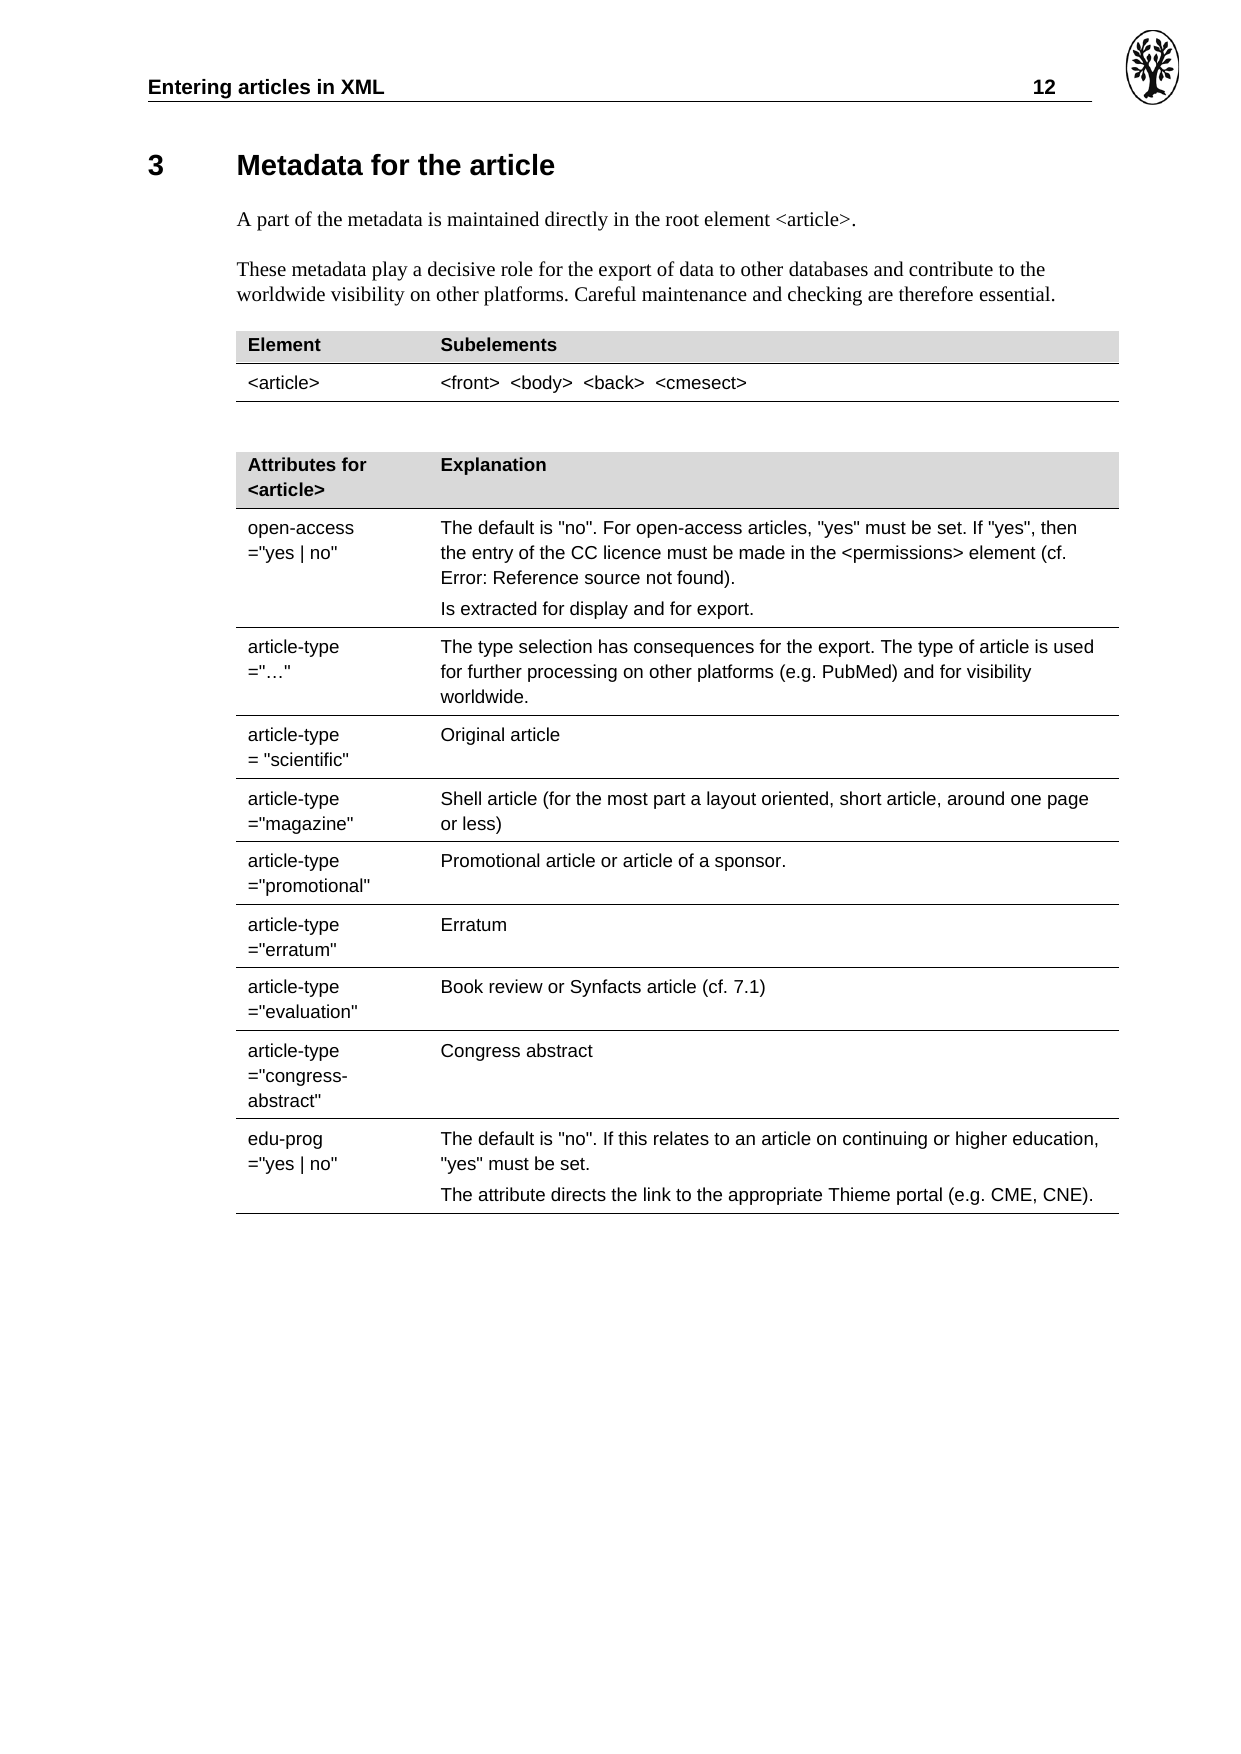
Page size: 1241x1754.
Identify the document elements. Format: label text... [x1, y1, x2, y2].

table_header [691, 331, 1119, 362]
table_cell article-type ="congress-abstract" [236, 1031, 429, 1118]
table_cell The default is "no". For open-access articles, "yes" must be set. If "yes", then the entry of the CC licence must be made in the <permissions> element (cf. 0). Is extracted for display and for export. [429, 509, 1119, 627]
table_header Subelements [429, 331, 691, 362]
table_cell article-type ="promotional" [236, 842, 429, 904]
table_cell <front> <body> <back> <cmesect> [429, 364, 1119, 401]
table_header [691, 452, 1119, 508]
table_cell open-access ="yes | no" [236, 509, 429, 627]
table_cell Promotional article or article of a sponsor. [429, 842, 1119, 904]
subtitle Metadata for the article [148, 148, 1092, 181]
table_cell Shell article (for the most part a layout oriented, short article, around one page or less) [429, 779, 1119, 841]
table_cell <article> [236, 364, 429, 401]
text These metadata play a decisive role for the export of data to other databases and contribute to the worldwide visibility on other platforms. Careful maintenance and checking are therefore essential. [236, 256, 1092, 306]
table_header Attributes for <article> [236, 452, 429, 508]
table_cell Erratum [429, 905, 1119, 967]
table_cell article-type ="erratum" [236, 905, 429, 967]
table_cell Congress abstract [429, 1031, 1119, 1118]
table_cell The type selection has consequences for the export. The type of article is used for further processing on other platforms (e.g. PubMed) and for visibility worldwide. [429, 628, 1119, 715]
table_cell article-type ="magazine" [236, 779, 429, 841]
picture [1125, 30, 1180, 105]
table_cell The default is "no". If this relates to an article on continuing or higher education, "yes" must be set. The attribute directs the link to the appropriate Thieme portal (e.g. CME, CNE). [429, 1119, 1119, 1212]
table_cell edu-prog ="yes | no" [236, 1119, 429, 1212]
table_cell article-type ="evaluation" [236, 968, 429, 1030]
table_header Element [236, 331, 429, 362]
table_cell article-type ="…" [236, 628, 429, 715]
table_cell Original article [429, 716, 1119, 778]
table_header Explanation [429, 452, 691, 508]
text A part of the metadata is maintained directly in the root element <article>. [236, 206, 1092, 231]
table_cell article-type = "scientific" [236, 716, 429, 778]
table_cell Book review or Synfacts article (cf. 7.1) [429, 968, 1119, 1030]
